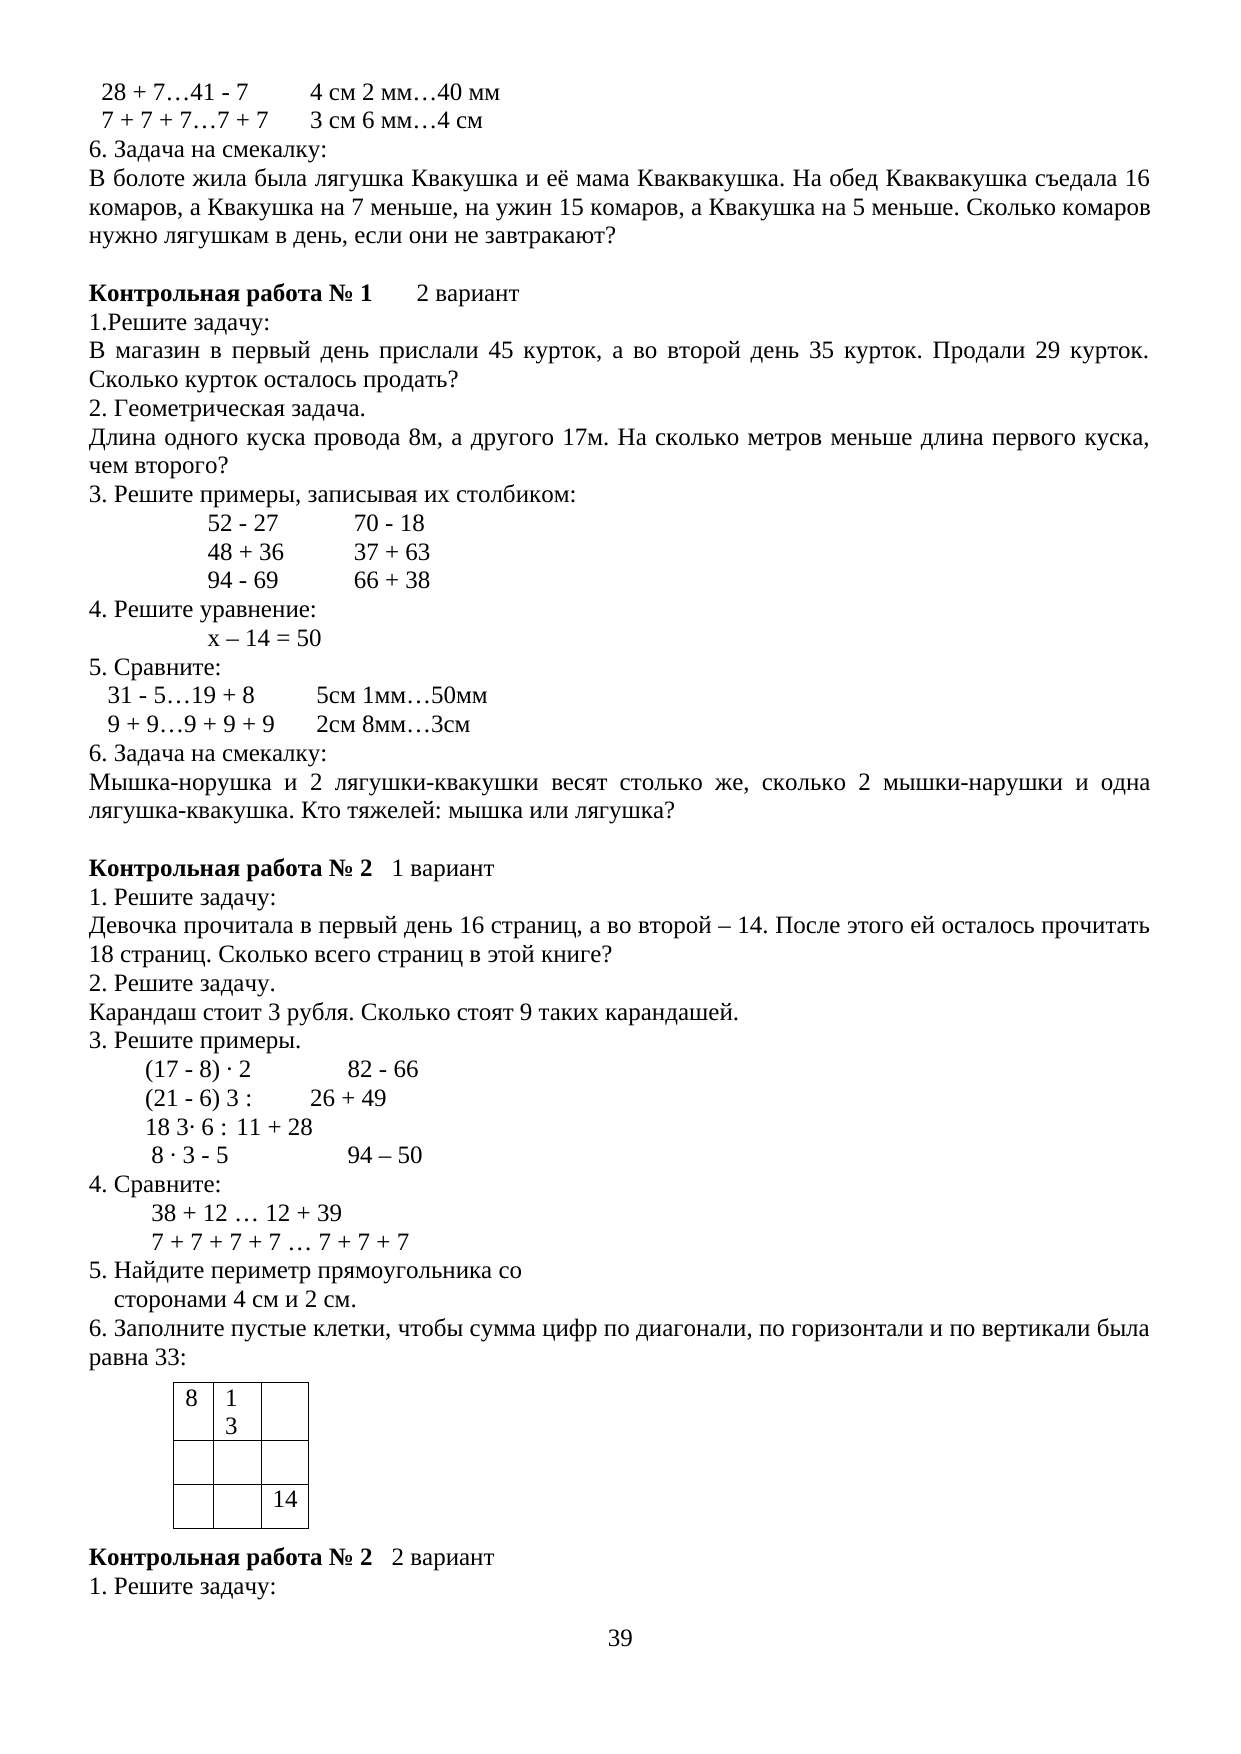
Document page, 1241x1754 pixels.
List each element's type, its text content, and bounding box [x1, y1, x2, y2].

text 7 + 7 + 7…7 + 7 3 см 6 мм…4 см [89, 106, 1152, 134]
list 2. Геометрическая задача. [89, 393, 1152, 422]
list 6. Задача на смекалку: [89, 134, 1152, 163]
table_header [262, 1383, 308, 1440]
text Контрольная работа № 1 2 вариант [89, 278, 1152, 307]
table_header 8 [174, 1383, 213, 1440]
list сторонами 4 см и 2 см. [89, 1284, 1152, 1313]
text 4. Сравните: [89, 1169, 1152, 1198]
table_cell [174, 1441, 213, 1483]
text 38 + 12 … 12 + 39 [89, 1198, 1152, 1227]
text (17 - 8) ∙ 2 82 - 66 [89, 1054, 1152, 1083]
text 3. Решите примеры. [89, 1026, 1152, 1054]
text 18 ׃ 6 ∙3 28 + 11 [89, 1112, 1152, 1141]
list 6. Задача на смекалку: [89, 738, 1152, 767]
text 2. Решите задачу. [89, 968, 1152, 997]
text 28 + 7…41 - 7 4 см 2 мм…40 мм [89, 77, 1152, 106]
text 52 - 27 70 - 18 [89, 508, 1152, 537]
text В магазин в первый день прислали 45 курток, а во второй день 35 курток. Продали 29 курток. Сколько курток осталось продать? [89, 336, 1152, 393]
list 6. Заполните пустые клетки, чтобы сумма цифр по диагонали, по горизонтали и по вертикали была равна 33: [89, 1313, 1152, 1371]
text 9 + 9…9 + 9 + 9 2см 8мм…3см [89, 709, 1152, 738]
list 3. Решите примеры, записывая их столбиком: [89, 479, 1152, 508]
table_header 13 [214, 1383, 261, 1440]
text 94 - 69 66 + 38 [89, 566, 1152, 594]
text x – 14 = 50 [89, 623, 1152, 652]
table_cell 14 [262, 1485, 308, 1528]
table_cell [214, 1485, 261, 1528]
text Карандаш стоит 3 рубля. Сколько стоят 9 таких карандашей. [89, 997, 1152, 1026]
text (21 - 6) ׃ 3 49 + 26 [89, 1083, 1152, 1112]
text 1. Решите задачу: [89, 1571, 1152, 1600]
text 1.Решите задачу: [89, 307, 1152, 336]
table_cell [214, 1441, 261, 1483]
text 31 - 5…19 + 8 5см 1мм…50мм [89, 681, 1152, 709]
text Контрольная работа № 2 2 вариант [89, 1542, 1152, 1571]
text Девочка прочитала в первый день 16 страниц, а во второй – 14. После этого ей осталось прочитать 18 страниц. Сколько всего страниц в этой книге? [89, 911, 1152, 968]
text Контрольная работа № 2 1 вариант [89, 853, 1152, 882]
list 5. Сравните: [89, 652, 1152, 681]
text В болоте жила была лягушка Квакушка и её мама Кваквакушка. На обед Кваквакушка съедала 16 комаров, а Квакушка на 7 меньше, на ужин 15 комаров, а Квакушка на 5 меньше. Сколько комаров нужно лягушкам в день, если они не завтракают? [89, 163, 1152, 249]
text 48 + 36 37 + 63 [89, 537, 1152, 566]
text Длина одного куска провода 8м, а другого 17м. На сколько метров меньше длина первого куска, чем второго? [89, 422, 1152, 479]
text 7 + 7 + 7 + 7 … 7 + 7 + 7 [89, 1227, 1152, 1256]
list 4. Решите уравнение: [89, 594, 1152, 623]
list 1. Решите задачу: [89, 882, 1152, 911]
table_cell [262, 1441, 308, 1483]
list 5. Найдите периметр прямоугольника со [89, 1256, 1152, 1284]
text 8 ∙ 3 - 5 94 – 50 [89, 1141, 1152, 1169]
table_cell [174, 1485, 213, 1528]
text Мышка-норушка и 2 лягушки-квакушки весят столько же, сколько 2 мышки-нарушки и одна лягушка-квакушка. Кто тяжелей: мышка или лягушка? [89, 767, 1152, 824]
